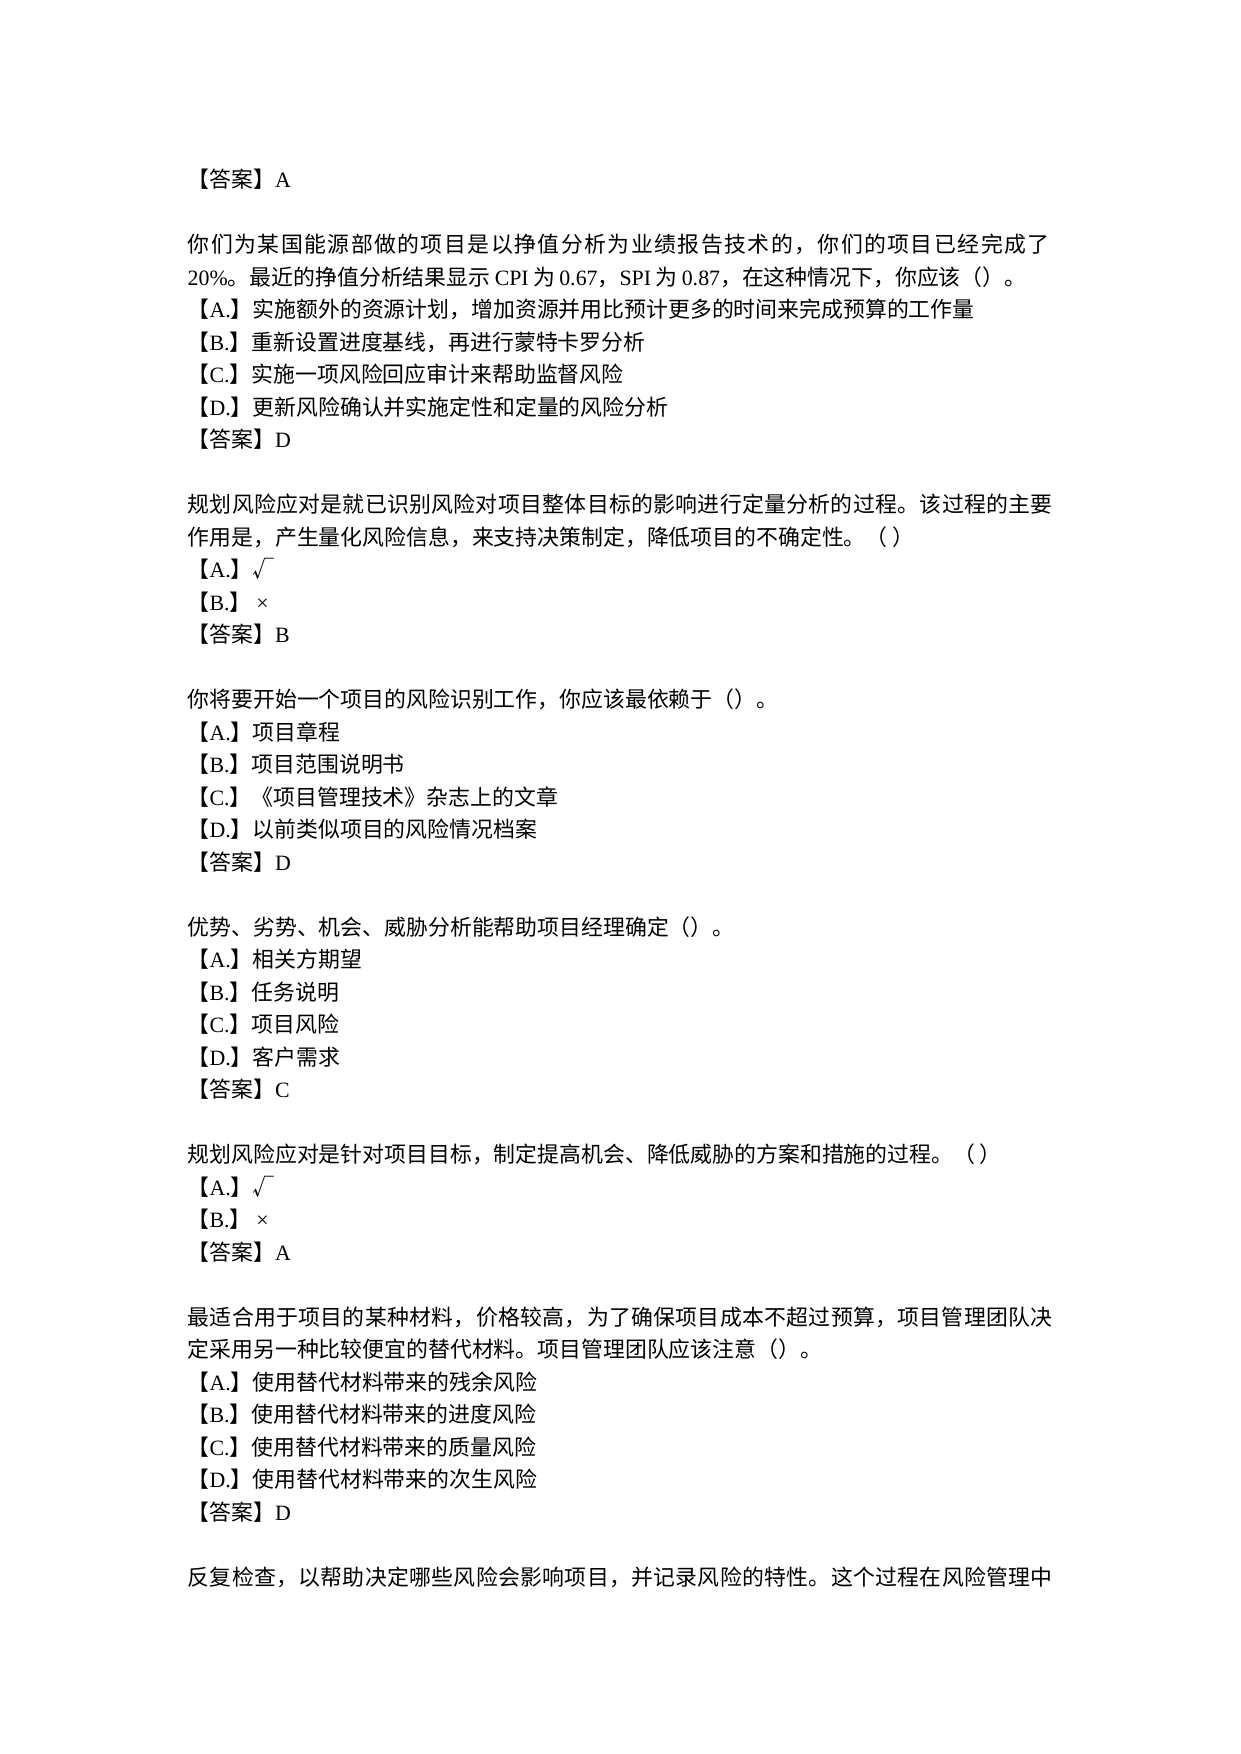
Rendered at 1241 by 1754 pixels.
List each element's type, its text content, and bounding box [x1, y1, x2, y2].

text 【A.】实施额外的资源计划，增加资源并用比预计更多的时间来完成预算的工作量 [187, 292, 1053, 324]
text 【答案】B [187, 617, 1053, 649]
text 【A.】使用替代材料带来的残余风险 [187, 1364, 1053, 1397]
text 【A.】√ [187, 552, 1053, 584]
text 【B.】 × [187, 1202, 1053, 1234]
text 【D.】使用替代材料带来的次生风险 [187, 1462, 1053, 1494]
text 【A.】√ [187, 1169, 1053, 1202]
text 最适合用于项目的某种材料，价格较高，为了确保项目成本不超过预算，项目管理团队决定采用另一种比较便宜的替代材料。项目管理团队应该注意（）。 [187, 1299, 1053, 1364]
text 【C.】《项目管理技术》杂志上的文章 [187, 779, 1053, 812]
text 规划风险应对是针对项目目标，制定提高机会、降低威胁的方案和措施的过程。（ ） [187, 1137, 1053, 1169]
text 【B.】使用替代材料带来的进度风险 [187, 1397, 1053, 1429]
text 优势、劣势、机会、威胁分析能帮助项目经理确定（）。 [187, 909, 1053, 942]
text 【B.】任务说明 [187, 974, 1053, 1007]
text 【A.】项目章程 [187, 714, 1053, 747]
text 【答案】D [187, 422, 1053, 454]
text 【答案】D [187, 844, 1053, 877]
text 【D.】更新风险确认并实施定性和定量的风险分析 [187, 389, 1053, 422]
text 规划风险应对是就已识别风险对项目整体目标的影响进行定量分析的过程。该过程的主要作用是，产生量化风险信息，来支持决策制定，降低项目的不确定性。（ ） [187, 487, 1053, 552]
text 【C.】项目风险 [187, 1007, 1053, 1039]
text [187, 1559, 1053, 1592]
text 【B.】 × [187, 584, 1053, 617]
text 【C.】使用替代材料带来的质量风险 [187, 1429, 1053, 1462]
text 【B.】重新设置进度基线，再进行蒙特卡罗分析 [187, 324, 1053, 357]
text 【D.】客户需求 [187, 1039, 1053, 1072]
text 【B.】项目范围说明书 [187, 747, 1053, 779]
text 【D.】以前类似项目的风险情况档案 [187, 812, 1053, 844]
text 你们为某国能源部做的项目是以挣值分析为业绩报告技术的，你们的项目已经完成了20%。最近的挣值分析结果显示CPI为0.67，SPI为0.87，在这种情况下，你应该（）。 [187, 227, 1053, 292]
text 【C.】实施一项风险回应审计来帮助监督风险 [187, 357, 1053, 389]
text 【答案】A [187, 162, 1053, 194]
text 【A.】相关方期望 [187, 942, 1053, 974]
text 【答案】D [187, 1494, 1053, 1527]
text 你将要开始一个项目的风险识别工作，你应该最依赖于（）。 [187, 682, 1053, 714]
text 【答案】C [187, 1072, 1053, 1104]
text 【答案】A [187, 1234, 1053, 1267]
